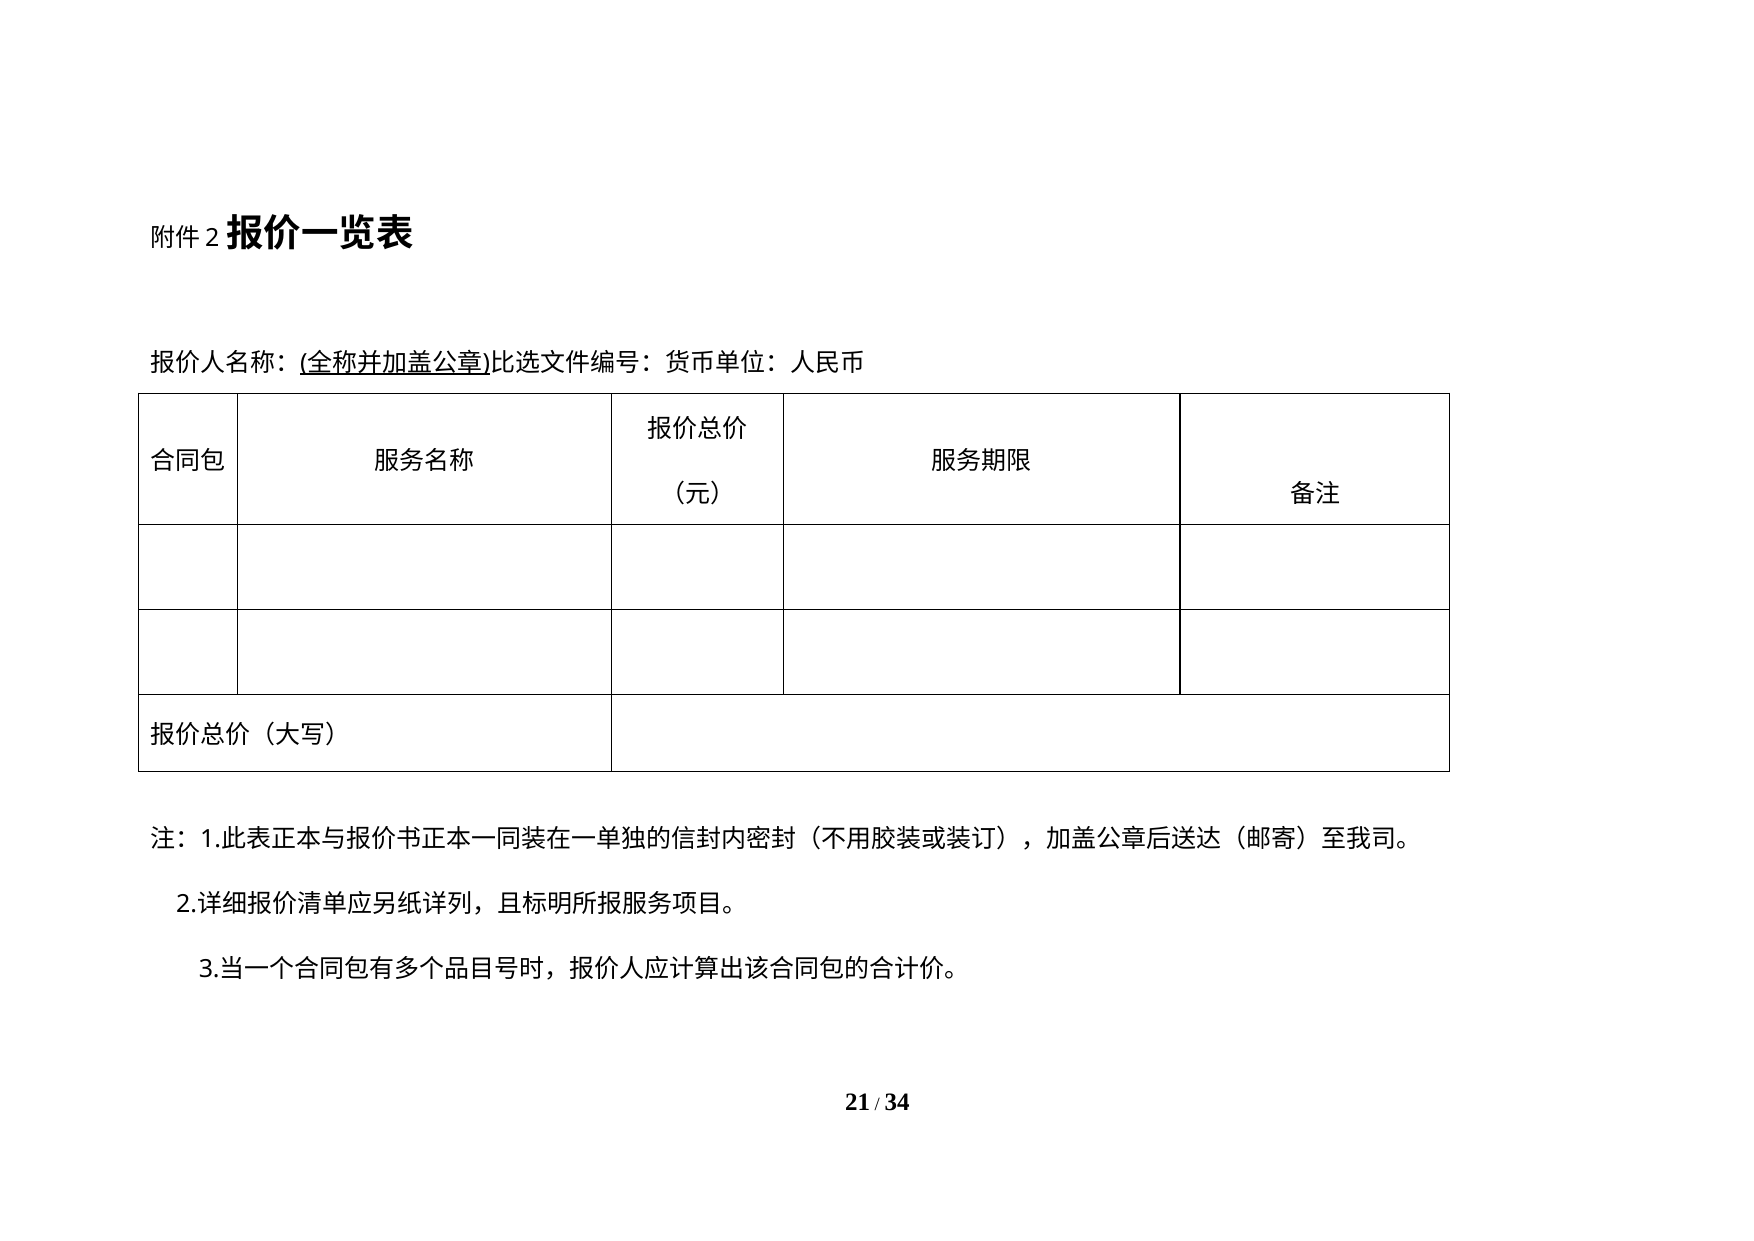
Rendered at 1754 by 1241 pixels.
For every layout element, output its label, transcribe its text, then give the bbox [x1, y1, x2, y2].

table_header 报价总价（元） [612, 394, 783, 524]
table_cell [139, 525, 237, 609]
table_header 服务期限 [784, 394, 1179, 524]
table_cell [1181, 610, 1449, 694]
text 2.详细报价清单应另纸详列，且标明所报服务项目。 [150, 869, 1604, 934]
table_cell 报价总价（大写） [139, 695, 611, 771]
table_cell [784, 525, 1179, 609]
table_cell [1181, 525, 1449, 609]
text 报价人名称：(全称并加盖公章)比选文件编号：货币单位：人民币 [150, 328, 1604, 393]
table_cell [139, 610, 237, 694]
table_cell [612, 610, 783, 694]
text 附件2 报价一览表 [150, 198, 1604, 263]
table_header 合同包 [139, 394, 237, 524]
table_header 服务名称 [238, 394, 611, 524]
text 3.当一个合同包有多个品目号时，报价人应计算出该合同包的合计价。 [150, 934, 1604, 999]
table_cell [612, 525, 783, 609]
table_cell [238, 610, 611, 694]
table_cell [612, 695, 1449, 771]
table_cell [238, 525, 611, 609]
text 注：1.此表正本与报价书正本一同装在一单独的信封内密封（不用胶装或装订），加盖公章后送达（邮寄）至我司。 [150, 804, 1604, 869]
table_cell [784, 610, 1179, 694]
table_header 备注 [1181, 394, 1449, 524]
